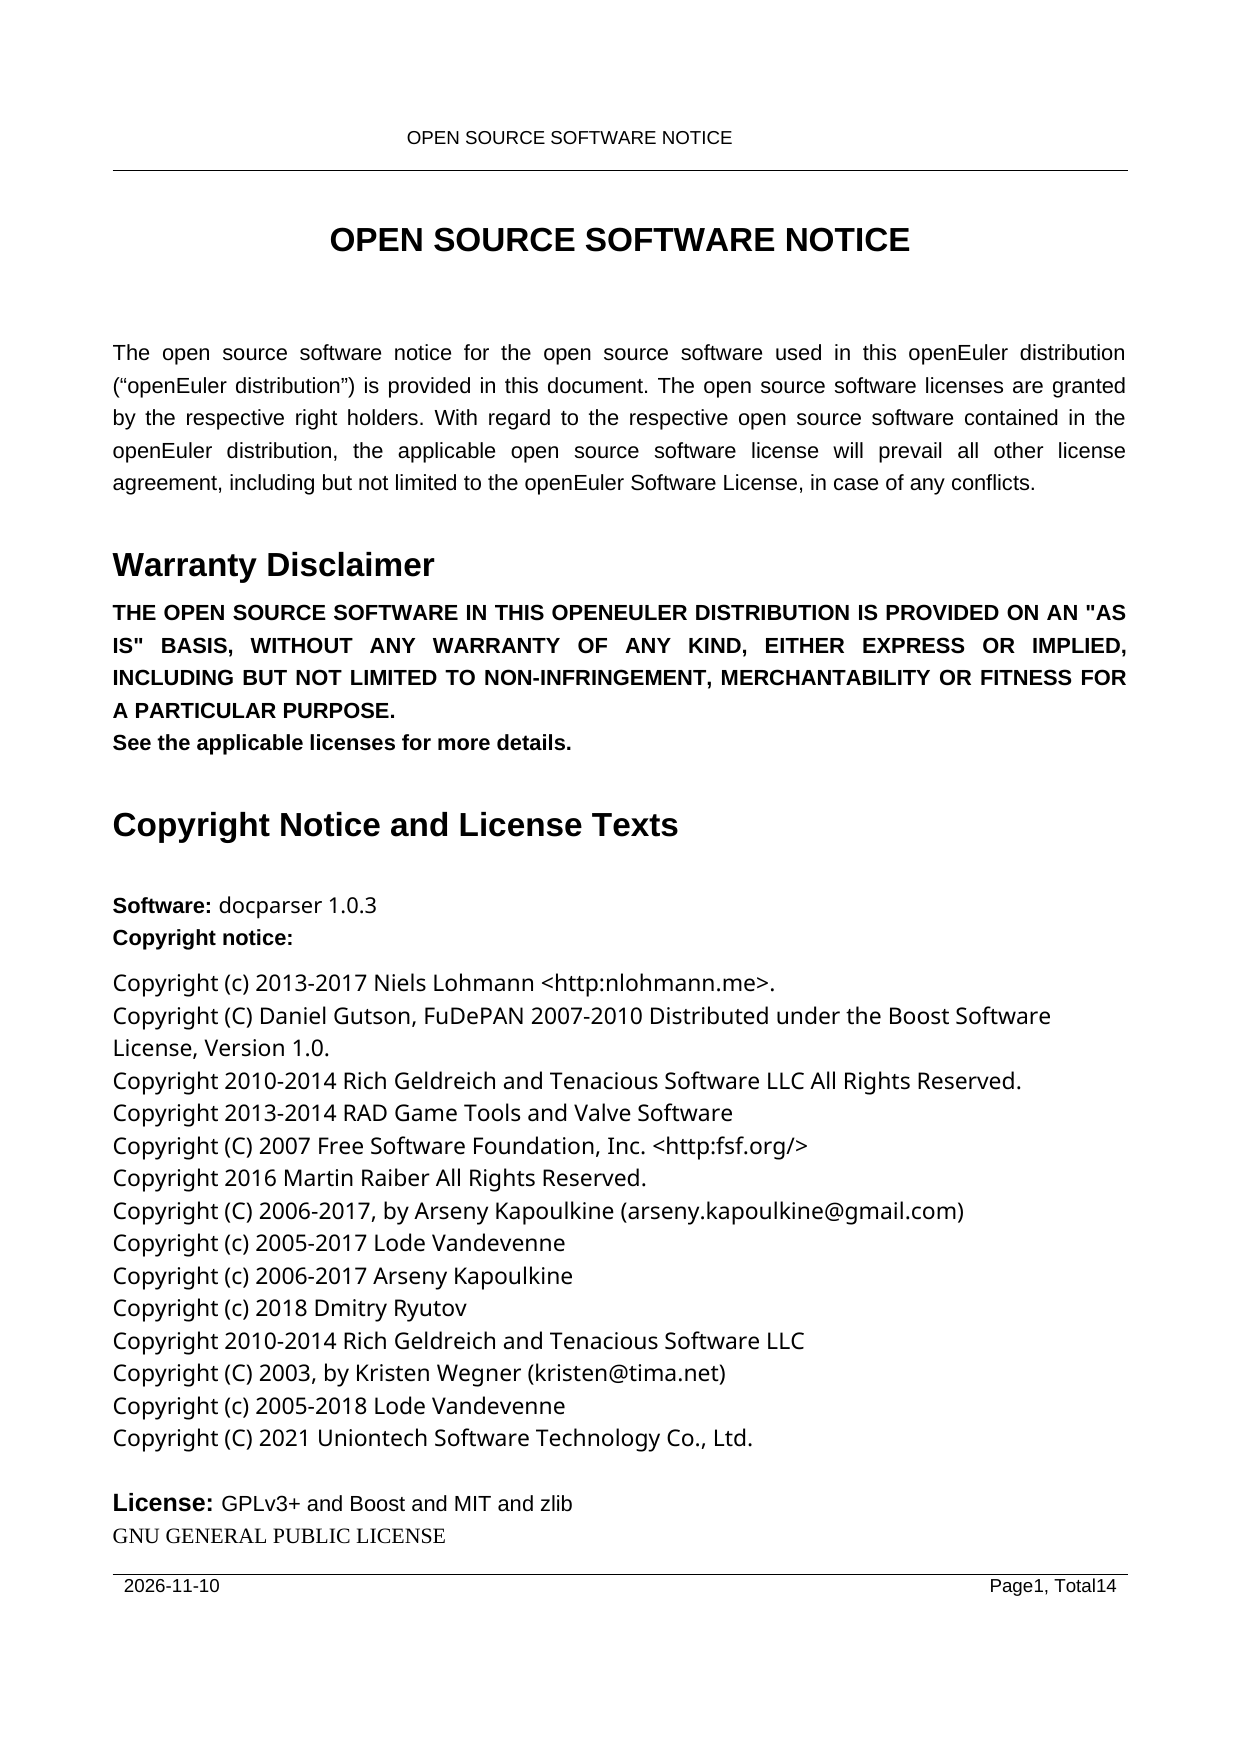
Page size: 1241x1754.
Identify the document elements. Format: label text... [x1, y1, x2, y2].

text Copyright Notice and License Texts [112, 791, 1128, 856]
title Software: docparser 1.0.3 [112, 889, 1128, 921]
text Copyright notice: [112, 921, 1128, 954]
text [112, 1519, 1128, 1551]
text OPEN SOURCE SOFTWARE NOTICE [112, 206, 1128, 271]
text License: GPLv3+ and Boost and MIT and zlib [112, 1486, 1128, 1519]
text Copyright (c) 2013-2017 Niels Lohmann <http:nlohmann.me>. Copyright (C) Daniel Gutson, FuDePAN 2007-2010 Distributed under the Boost Software License, Version 1.0. Copyright 2010-2014 Rich Geldreich and Tenacious Software LLC All Rights Reserved. Copyright 2013-2014 RAD Game Tools and Valve Software Copyright (C) 2007 Free Software Foundation, Inc. <http:fsf.org/> Copyright 2016 Martin Raiber All Rights Reserved. Copyright (C) 2006-2017, by Arseny Kapoulkine (arseny.kapoulkine@gmail.com) Copyright (c) 2005-2017 Lode Vandevenne Copyright (c) 2006-2017 Arseny Kapoulkine Copyright (c) 2018 Dmitry Ryutov Copyright 2010-2014 Rich Geldreich and Tenacious Software LLC Copyright (C) 2003, by Kristen Wegner (kristen@tima.net) Copyright (c) 2005-2018 Lode Vandevenne Copyright (C) 2021 Uniontech Software Technology Co., Ltd. [112, 966, 1128, 1486]
text The open source software notice for the open source software used in this openEuler distribution (“openEuler distribution”) is provided in this document. The open source software licenses are granted by the respective right holders. With regard to the respective open source software contained in the openEuler distribution, the applicable open source software license will prevail all other license agreement, including but not limited to the openEuler Software License, in case of any conflicts. [112, 336, 1128, 499]
text Warranty Disclaimer [112, 531, 1128, 596]
text THE OPEN SOURCE SOFTWARE IN THIS OPENEULER DISTRIBUTION IS PROVIDED ON AN "AS IS" BASIS, WITHOUT ANY WARRANTY OF ANY KIND, EITHER EXPRESS OR IMPLIED, INCLUDING BUT NOT LIMITED TO NON-INFRINGEMENT, MERCHANTABILITY OR FITNESS FOR A PARTICULAR PURPOSE. See the applicable licenses for more details. [112, 596, 1128, 759]
